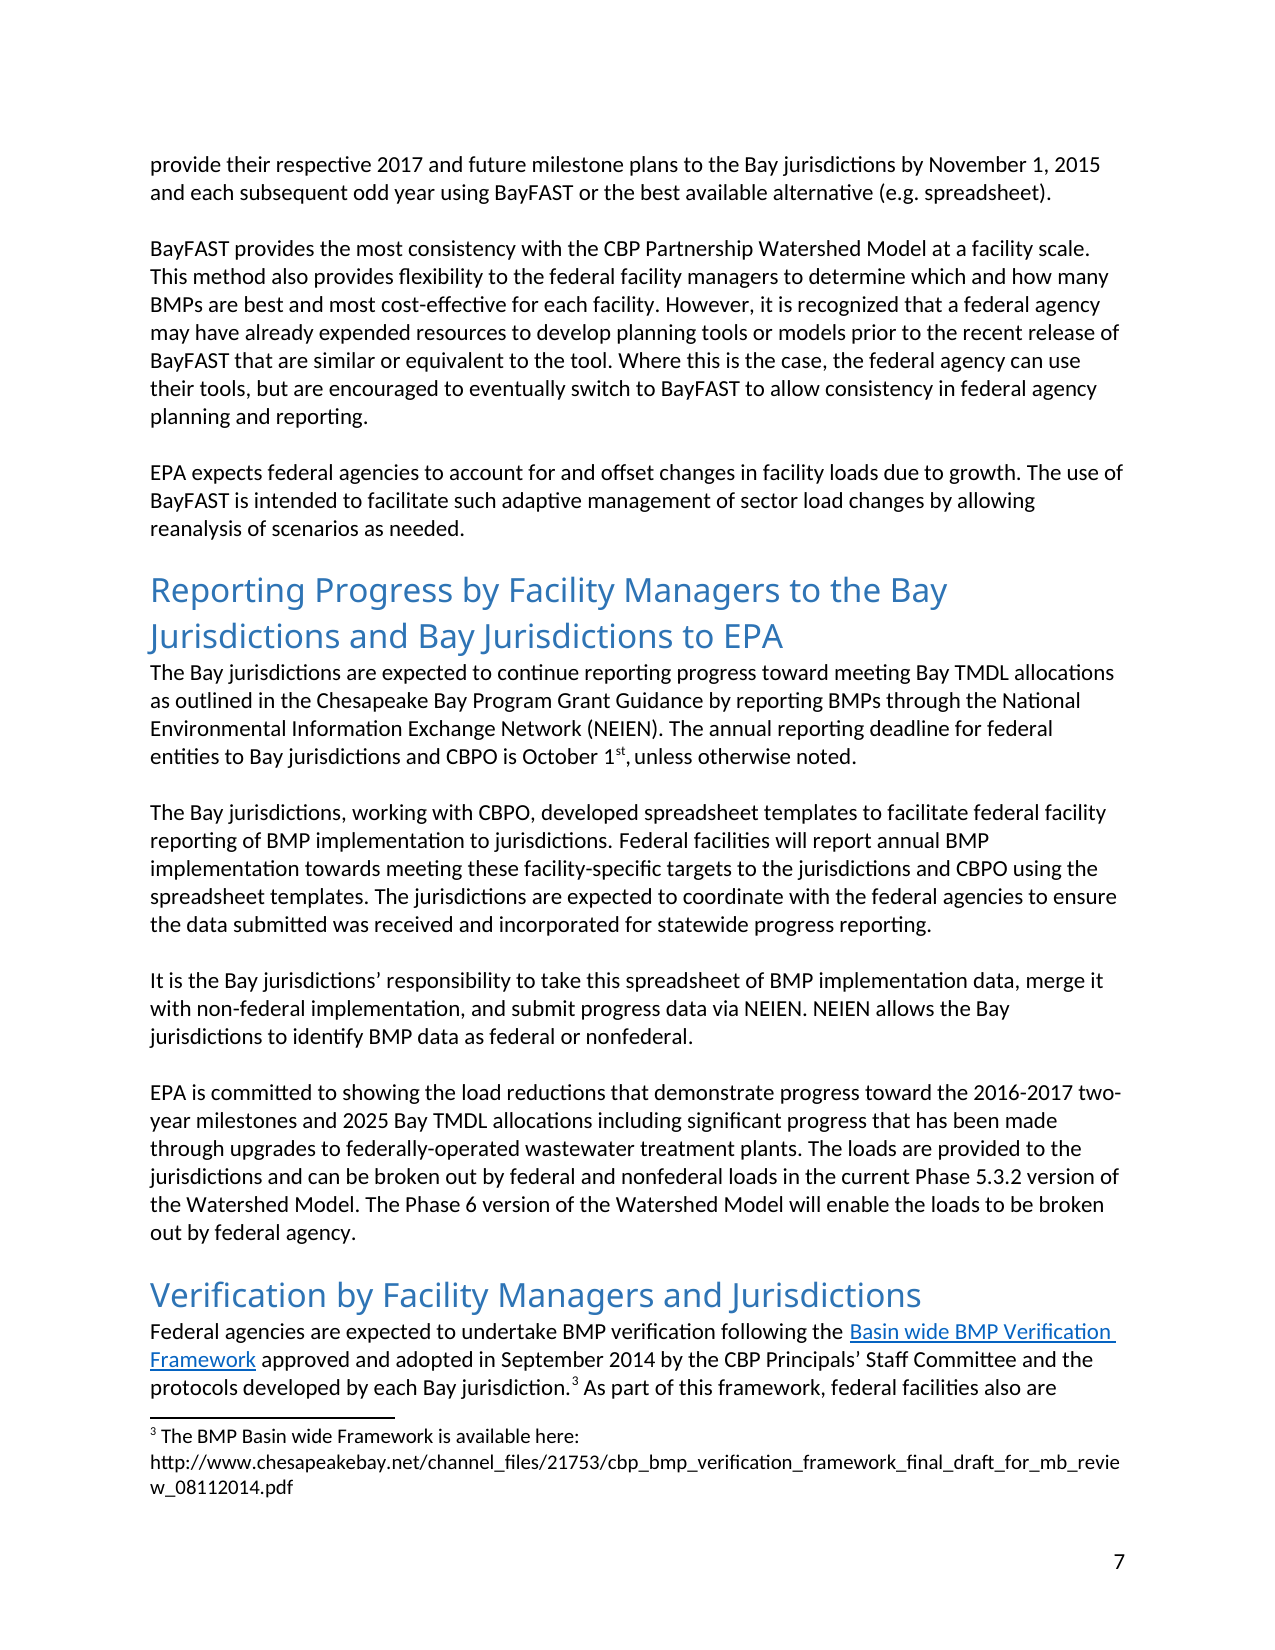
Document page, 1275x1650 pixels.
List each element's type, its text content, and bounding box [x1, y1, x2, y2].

subtitle Reporting Progress by Facility Managers to the Bay Jurisdictions and Bay Jurisdictions to EPA [150, 567, 1125, 658]
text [150, 150, 1125, 206]
text EPA is committed to showing the load reductions that demonstrate progress toward the 2016-2017 two-year milestones and 2025 Bay TMDL allocations including significant progress that has been made through upgrades to federally-operated wastewater treatment plants. The loads are provided to the jurisdictions and can be broken out by federal and nonfederal loads in the current Phase 5.3.2 version of the Watershed Model. The Phase 6 version of the Watershed Model will enable the loads to be broken out by federal agency. [150, 1078, 1125, 1247]
text BayFAST provides the most consistency with the CBP Partnership Watershed Model at a facility scale. This method also provides flexibility to the federal facility managers to determine which and how many BMPs are best and most cost-effective for each facility. However, it is recognized that a federal agency may have already expended resources to develop planning tools or models prior to the recent release of BayFAST that are similar or equivalent to the tool. Where this is the case, the federal agency can use their tools, but are encouraged to eventually switch to BayFAST to allow consistency in federal agency planning and reporting. [150, 234, 1125, 430]
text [150, 1317, 1125, 1401]
text EPA expects federal agencies to account for and offset changes in facility loads due to growth. The use of BayFAST is intended to facilitate such adaptive management of sector load changes by allowing reanalysis of scenarios as needed. [150, 458, 1125, 542]
text The Bay jurisdictions are expected to continue reporting progress toward meeting Bay TMDL allocations as outlined in the Chesapeake Bay Program Grant Guidance by reporting BMPs through the National Environmental Information Exchange Network (NEIEN). The annual reporting deadline for federal entities to Bay jurisdictions and CBPO is October 1st, unless otherwise noted. [150, 658, 1125, 770]
text The Bay jurisdictions, working with CBPO, developed spreadsheet templates to facilitate federal facility reporting of BMP implementation to jurisdictions. Federal facilities will report annual BMP implementation towards meeting these facility-specific targets to the jurisdictions and CBPO using the spreadsheet templates. The jurisdictions are expected to coordinate with the federal agencies to ensure the data submitted was received and incorporated for statewide progress reporting. [150, 798, 1125, 938]
text It is the Bay jurisdictions’ responsibility to take this spreadsheet of BMP implementation data, merge it with non-federal implementation, and submit progress data via NEIEN. NEIEN allows the Bay jurisdictions to identify BMP data as federal or nonfederal. [150, 966, 1125, 1050]
subtitle Verification by Facility Managers and Jurisdictions [150, 1272, 1125, 1317]
